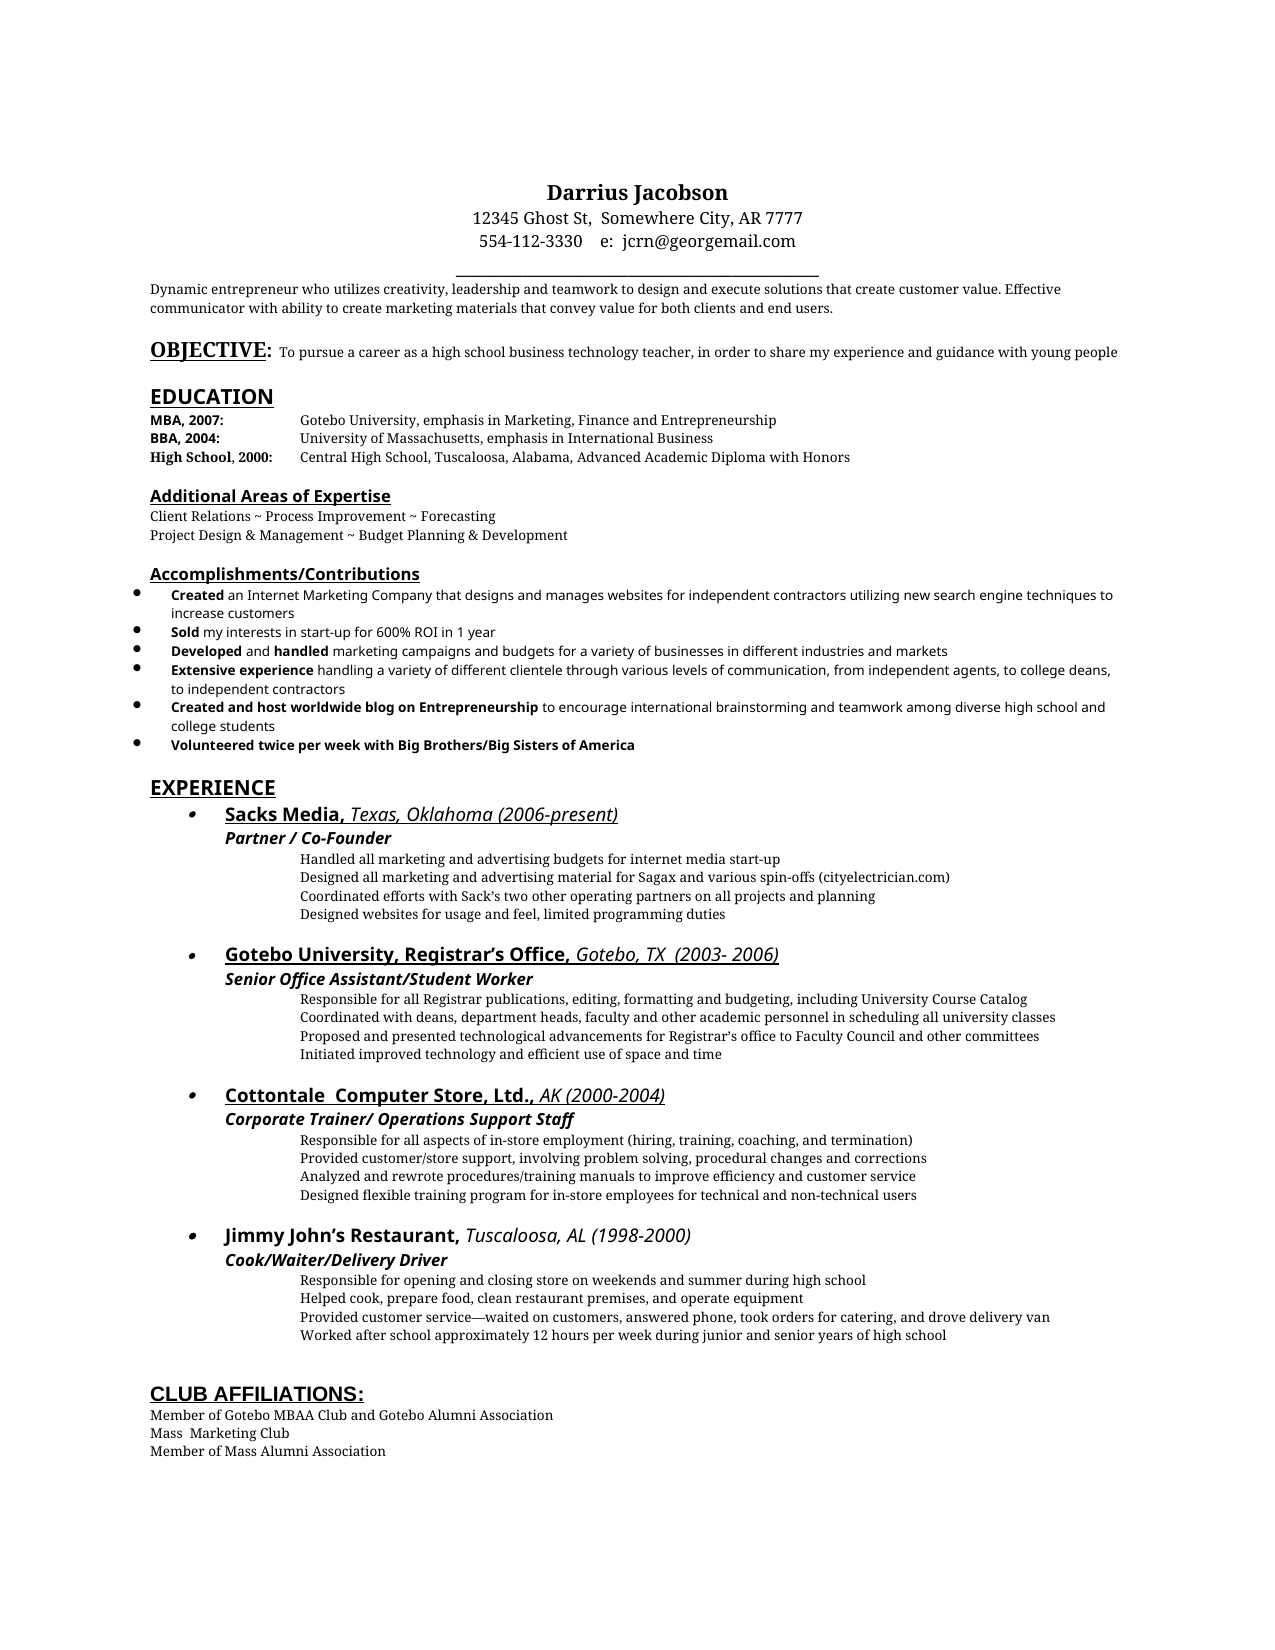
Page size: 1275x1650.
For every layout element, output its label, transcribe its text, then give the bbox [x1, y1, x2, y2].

text Accomplishments/Contributions [150, 563, 1125, 585]
text Helped cook, prepare food, clean restaurant premises, and operate equipment [225, 1289, 1125, 1308]
text Provided customer service—waited on customers, answered phone, took orders for catering, and drove delivery van [225, 1308, 1125, 1326]
text Cook/Waiter/Delivery Driver [225, 1248, 1125, 1271]
list Jimmy John’s Restaurant, Tuscaloosa, AL (1998-2000) [187, 1223, 1125, 1248]
text High School, 2000: Central High School, Tuscaloosa, Alabama, Advanced Academic Diploma with Honors Additional Areas of Expertise Client Relations ~ Process Improvement ~ Forecasting Project Design & Management ~ Budget Planning & Development [150, 448, 1125, 544]
list Sold my interests in start-up for 600% ROI in 1 year [133, 623, 1125, 642]
text Responsible for all aspects of in-store employment (hiring, training, coaching, and termination) Provided customer/store support, involving problem solving, procedural changes and corrections Analyzed and rewrote procedures/training manuals to improve efficiency and customer service Designed flexible training program for in-store employees for technical and non-technical users [300, 1130, 1125, 1204]
text EDUCATION [150, 382, 1125, 411]
list Gotebo University, Registrar’s Office, Gotebo, TX (2003- 2006) Senior Office Assistant/Student Worker [187, 942, 1125, 990]
list Volunteered twice per week with Big Brothers/Big Sisters of America [133, 736, 1125, 754]
text Corporate Trainer/ Operations Support Staff [150, 1108, 1125, 1130]
text Partner / Co-Founder [225, 827, 1125, 849]
list Created and host worldwide blog on Entrepreneurship to encourage international brainstorming and teamwork among diverse high school and college students [133, 698, 1125, 736]
text Proposed and presented technological advancements for Registrar’s office to Faculty Council and other committees [300, 1027, 1125, 1045]
list Cottontale Computer Store, Ltd., AK (2000-2004) [187, 1082, 1125, 1108]
text Worked after school approximately 12 hours per week during junior and senior years of high school [225, 1326, 1125, 1344]
list Sacks Media, Texas, Oklahoma (2006-present) [187, 801, 1125, 827]
text Handled all marketing and advertising budgets for internet media start-up Designed all marketing and advertising material for Sagax and various spin-offs (cityelectrician.com) Coordinated efforts with Sack’s two other operating partners on all projects and planning Designed websites for usage and feel, limited programming duties [300, 849, 1125, 923]
text OBJECTIVE: To pursue a career as a high school business technology teacher, in order to share my experience and guidance with young people [150, 336, 1125, 364]
text EXPERIENCE [150, 754, 1125, 801]
text Initiated improved technology and efficient use of space and time [300, 1045, 1125, 1064]
text Responsible for all Registrar publications, editing, formatting and budgeting, including University Course Catalog Coordinated with deans, department heads, faculty and other academic personnel in scheduling all university classes [300, 990, 1125, 1027]
text Darrius Jacobson 12345 Ghost St, Somewhere City, AR 7777 554-112-3330 e: jcrn@georgemail.com ______________________________________ [150, 178, 1125, 280]
text CLUB AFFILIATIONS: [150, 1381, 1125, 1405]
list Extensive experience handling a variety of different clientele through various levels of communication, from independent agents, to college deans, to independent contractors [133, 661, 1125, 698]
text Member of Mass Alumni Association [150, 1442, 1125, 1461]
list Created an Internet Marketing Company that designs and manages websites for independent contractors utilizing new search engine techniques to increase customers [133, 585, 1125, 623]
text Member of Gotebo MBAA Club and Gotebo Alumni Association Mass Marketing Club [150, 1405, 1125, 1442]
text MBA, 2007: Gotebo University, emphasis in Marketing, Finance and Entrepreneurship BBA, 2004: University of Massachusetts, emphasis in International Business [150, 411, 1125, 448]
text Responsible for opening and closing store on weekends and summer during high school [225, 1271, 1125, 1289]
list Developed and handled marketing campaigns and budgets for a variety of businesses in different industries and markets [133, 642, 1125, 661]
text Dynamic entrepreneur who utilizes creativity, leadership and teamwork to design and execute solutions that create customer value. Effective communicator with ability to create marketing materials that convey value for both clients and end users. [150, 280, 1125, 317]
